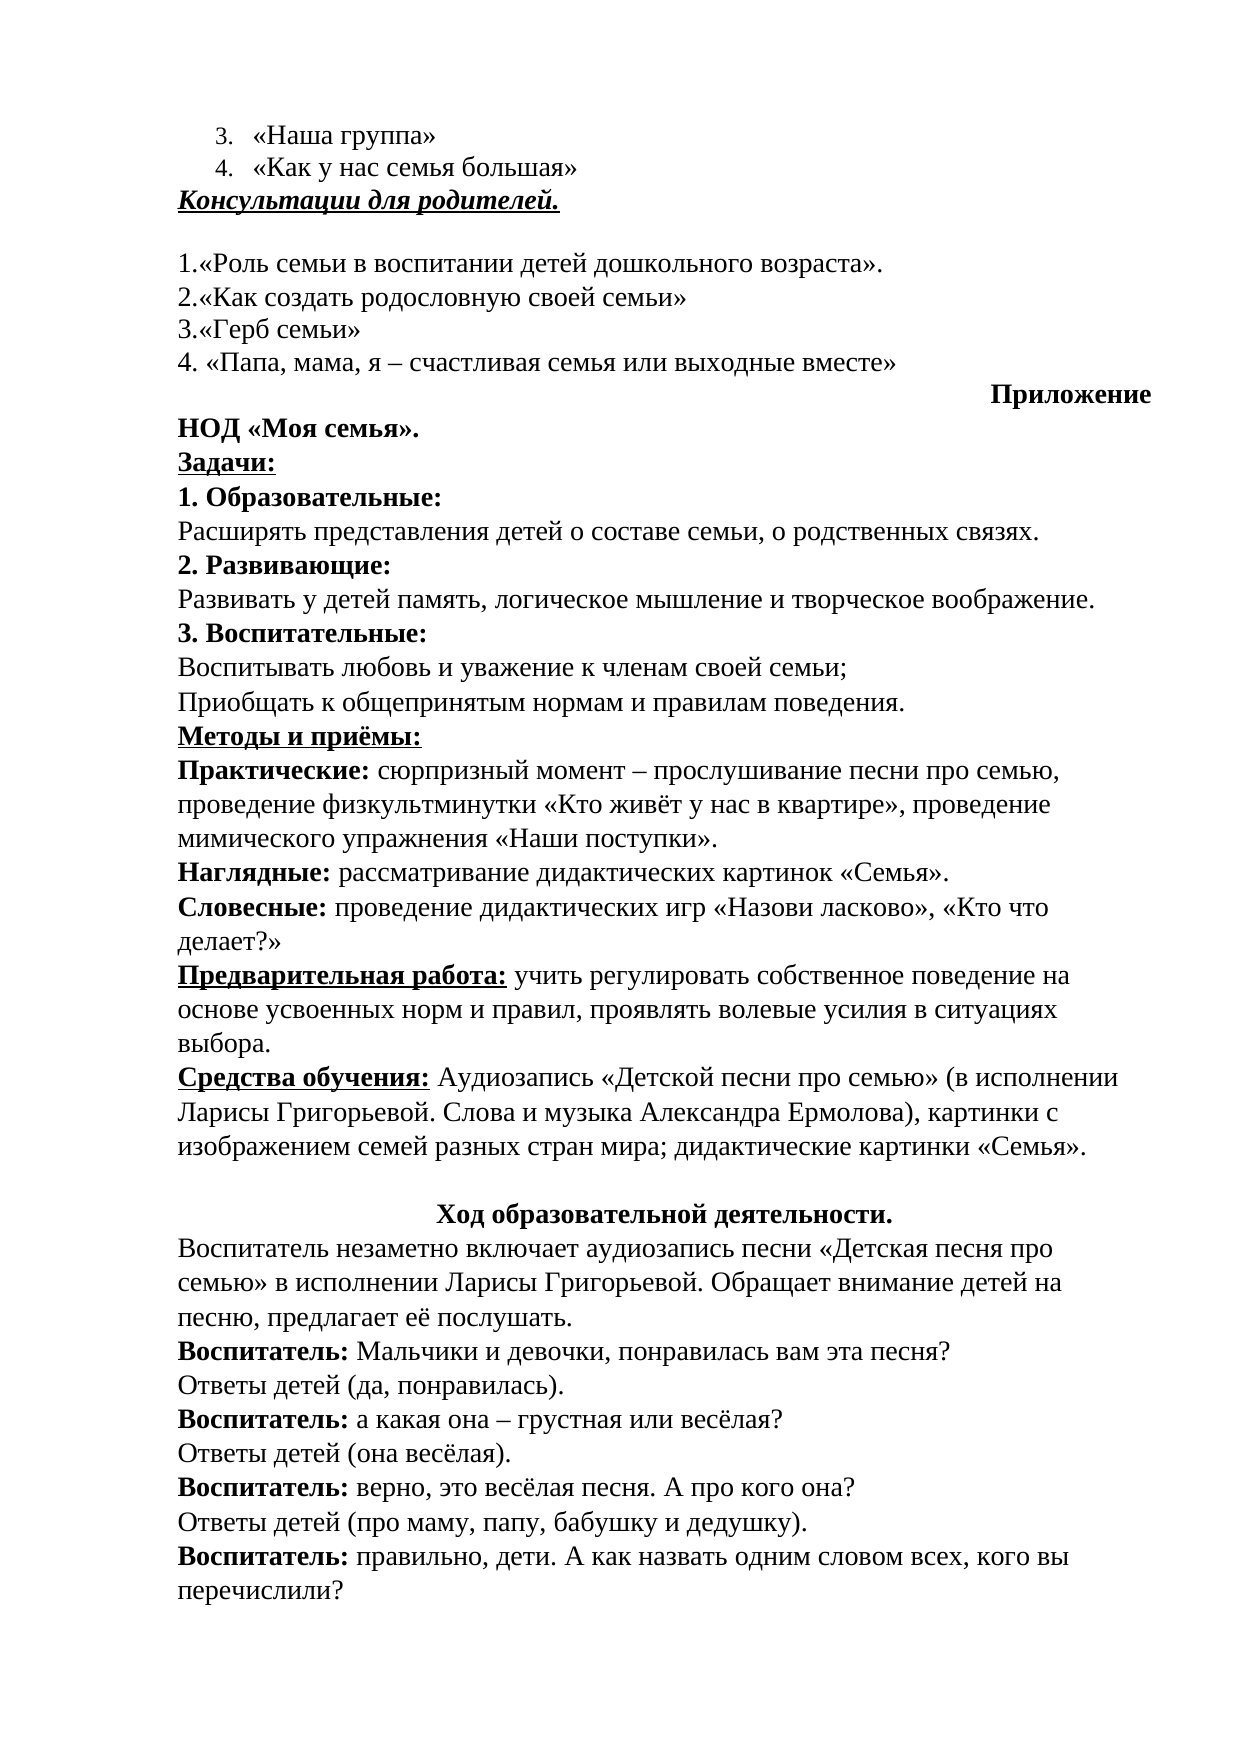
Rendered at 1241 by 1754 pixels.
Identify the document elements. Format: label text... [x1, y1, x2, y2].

text НОД «Моя семья». [177, 409, 1152, 444]
text Задачи: 1. Образовательные: Расширять представления детей о составе семьи, о родственных связях. 2. Развивающие: Развивать у детей память, логическое мышление и творческое воображение. 3. Воспитательные: Воспитывать любовь и уважение к членам своей семьи; Приобщать к общепринятым нормам и правилам поведения. Методы и приёмы: Практические: сюрпризный момент – прослушивание песни про семью, проведение физкультминутки «Кто живёт у нас в квартире», проведение мимического упражнения «Наши поступки». Наглядные: рассматривание дидактических картинок «Семья». Словесные: проведение дидактических игр «Назови ласково», «Кто что делает?» Предварительная работа: учить регулировать собственное поведение на основе усвоенных норм и правил, проявлять волевые усилия в ситуациях выбора. Средства обучения: Аудиозапись «Детской песни про семью» (в исполнении Ларисы Григорьевой. Слова и музыка Александра Ермолова), картинки с изображением семей разных стран мира; дидактические картинки «Семья». [177, 444, 1152, 1161]
text 3.«Герб семьи» [177, 312, 1152, 345]
list «Наша группа» [215, 118, 1152, 151]
text 1.«Роль семьи в воспитании детей дошкольного возраста». [177, 244, 1152, 278]
text Ход образовательной деятельности. [177, 1195, 1152, 1229]
text Воспитатель незаметно включает аудиозапись песни «Детская песня про семью» в исполнении Ларисы Григорьевой. Обращает внимание детей на песню, предлагает её послушать. [177, 1229, 1152, 1332]
text 2.«Как создать родословную своей семьи» [177, 278, 1152, 312]
text Консультации для родителей. [177, 183, 1152, 215]
list «Как у нас семья большая» [215, 151, 1152, 183]
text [177, 1332, 1152, 1605]
text Приложение [177, 377, 1152, 409]
text 4. «Папа, мама, я – счастливая семья или выходные вместе» [177, 345, 1152, 377]
